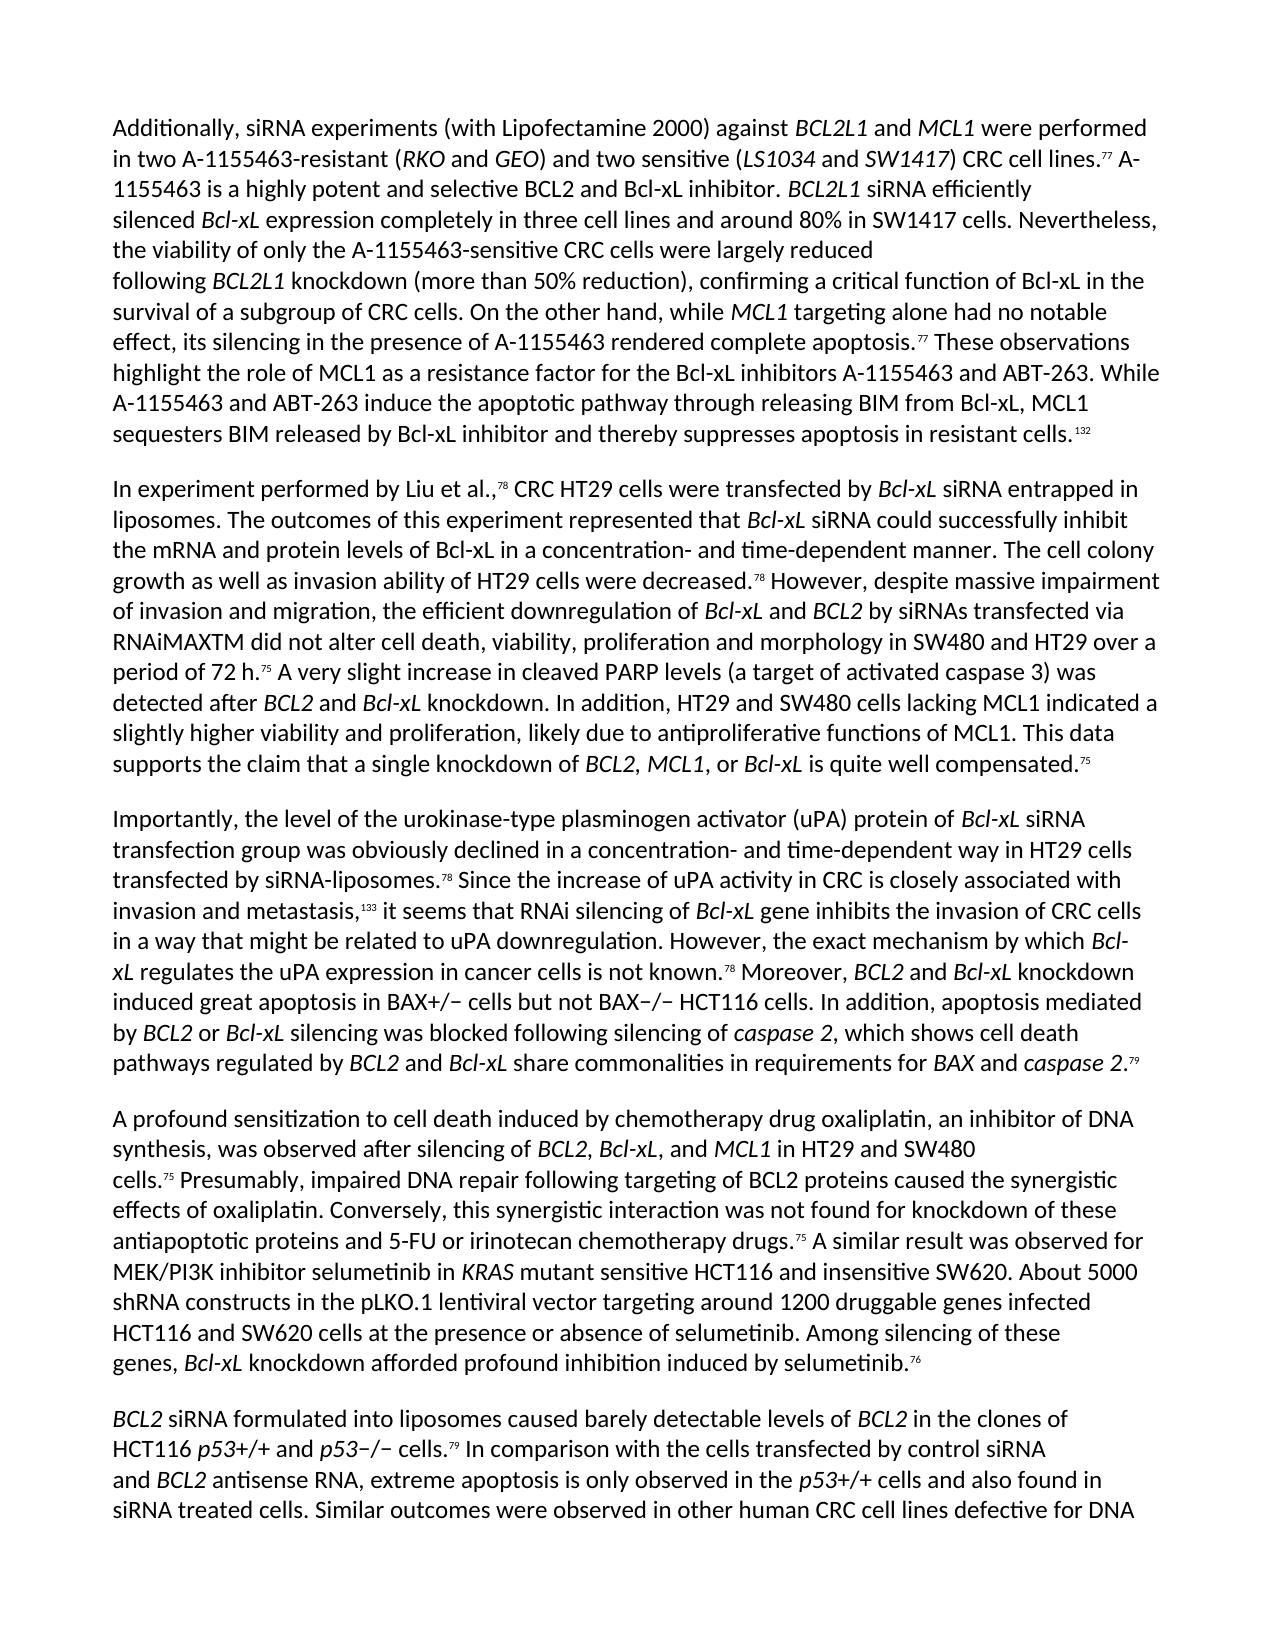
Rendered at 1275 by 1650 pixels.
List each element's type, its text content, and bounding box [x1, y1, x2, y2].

text In experiment performed by Liu et al.,78 CRC HT29 cells were transfected by Bcl-xL siRNA entrapped in liposomes. The outcomes of this experiment represented that Bcl-xL siRNA could successfully inhibit the mRNA and protein levels of Bcl-xL in a concentration- and time-dependent manner. The cell colony growth as well as invasion ability of HT29 cells were decreased.78 However, despite massive impairment of invasion and migration, the efficient downregulation of Bcl-xL and BCL2 by siRNAs transfected via RNAiMAXTM did not alter cell death, viability, proliferation and morphology in SW480 and HT29 over a period of 72 h.75 A very slight increase in cleaved PARP levels (a target of activated caspase 3) was detected after BCL2 and Bcl-xL knockdown. In addition, HT29 and SW480 cells lacking MCL1 indicated a slightly higher viability and proliferation, likely due to antiproliferative functions of MCL1. This data supports the claim that a single knockdown of BCL2, MCL1, or Bcl-xL is quite well compensated.75 [112, 473, 1162, 778]
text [112, 1403, 1162, 1525]
text A profound sensitization to cell death induced by chemotherapy drug oxaliplatin, an inhibitor of DNA synthesis, was observed after silencing of BCL2, Bcl-xL, and MCL1 in HT29 and SW480 cells.75 Presumably, impaired DNA repair following targeting of BCL2 proteins caused the synergistic effects of oxaliplatin. Conversely, this synergistic interaction was not found for knockdown of these antiapoptotic proteins and 5-FU or irinotecan chemotherapy drugs.75 A similar result was observed for MEK/PI3K inhibitor selumetinib in KRAS mutant sensitive HCT116 and insensitive SW620. About 5000 shRNA constructs in the pLKO.1 lentiviral vector targeting around 1200 druggable genes infected HCT116 and SW620 cells at the presence or absence of selumetinib. Among silencing of these genes, Bcl-xL knockdown afforded profound inhibition induced by selumetinib.76 [112, 1103, 1162, 1378]
text Additionally, siRNA experiments (with Lipofectamine 2000) against BCL2L1 and MCL1 were performed in two A-1155463-resistant (RKO and GEO) and two sensitive (LS1034 and SW1417) CRC cell lines.77 A-1155463 is a highly potent and selective BCL2 and Bcl-xL inhibitor. BCL2L1 siRNA efficiently silenced Bcl-xL expression completely in three cell lines and around 80% in SW1417 cells. Nevertheless, the viability of only the A-1155463-sensitive CRC cells were largely reduced following BCL2L1 knockdown (more than 50% reduction), confirming a critical function of Bcl-xL in the survival of a subgroup of CRC cells. On the other hand, while MCL1 targeting alone had no notable effect, its silencing in the presence of A-1155463 rendered complete apoptosis.77 These observations highlight the role of MCL1 as a resistance factor for the Bcl-xL inhibitors A-1155463 and ABT-263. While A-1155463 and ABT-263 induce the apoptotic pathway through releasing BIM from Bcl-xL, MCL1 sequesters BIM released by Bcl-xL inhibitor and thereby suppresses apoptosis in resistant cells.132 [112, 112, 1162, 448]
text Importantly, the level of the urokinase-type plasminogen activator (uPA) protein of Bcl-xL siRNA transfection group was obviously declined in a concentration- and time-dependent way in HT29 cells transfected by siRNA-liposomes.78 Since the increase of uPA activity in CRC is closely associated with invasion and metastasis,133 it seems that RNAi silencing of Bcl-xL gene inhibits the invasion of CRC cells in a way that might be related to uPA downregulation. However, the exact mechanism by which Bcl-xL regulates the uPA expression in cancer cells is not known.78 Moreover, BCL2 and Bcl-xL knockdown induced great apoptosis in BAX+/− cells but not BAX−/− HCT116 cells. In addition, apoptosis mediated by BCL2 or Bcl-xL silencing was blocked following silencing of caspase 2, which shows cell death pathways regulated by BCL2 and Bcl-xL share commonalities in requirements for BAX and caspase 2.79 [112, 803, 1162, 1078]
